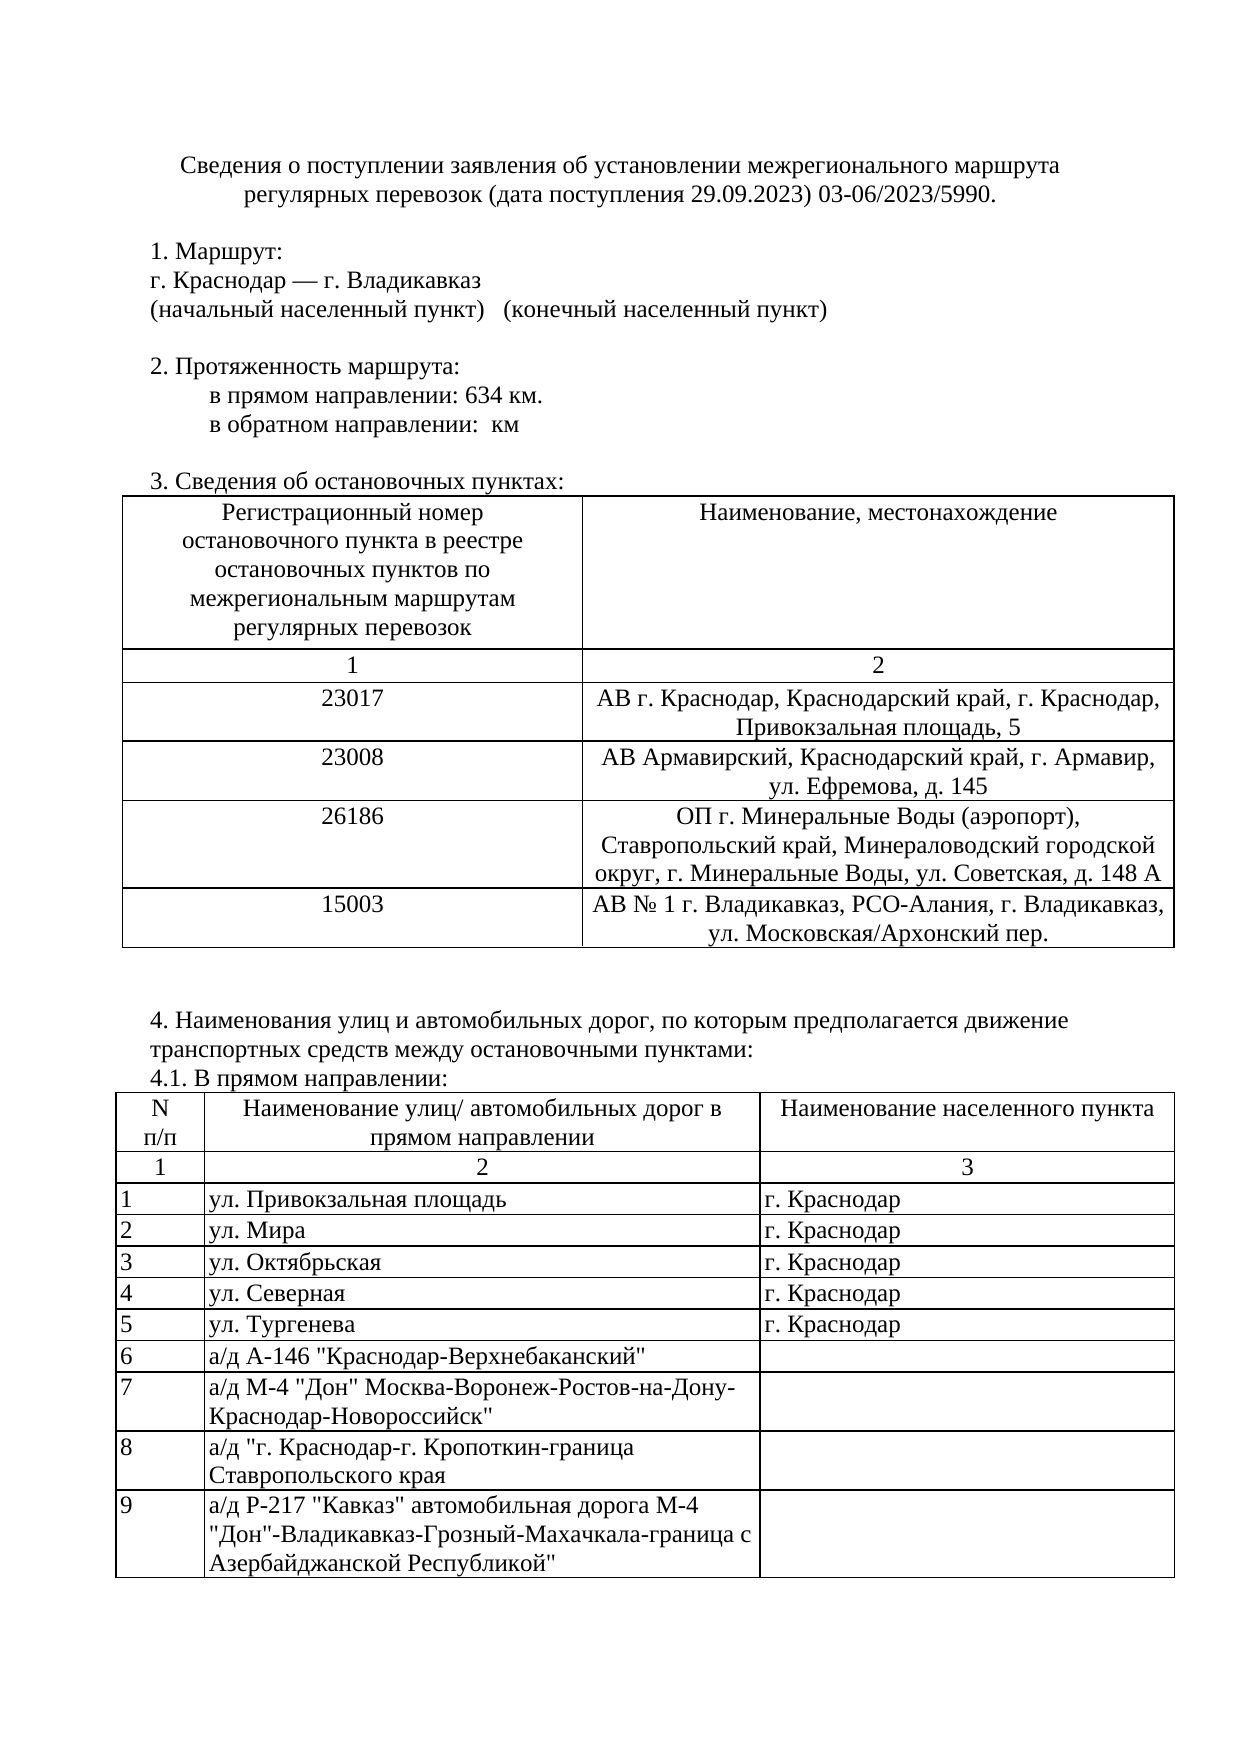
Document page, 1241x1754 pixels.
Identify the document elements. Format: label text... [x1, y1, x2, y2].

text 2. Протяженность маршрута: [150, 351, 1090, 380]
table_cell 1 [117, 1152, 204, 1182]
text 3. Сведения об остановочных пунктах: [150, 466, 1090, 495]
table_cell ул. Северная [205, 1278, 759, 1308]
table_cell 2 [583, 650, 1173, 681]
table_cell [761, 1341, 1174, 1371]
table_cell [761, 1491, 1174, 1577]
text 4.1. В прямом направлении: [150, 1063, 1090, 1092]
text 4. Наименования улиц и автомобильных дорог, по которым предполагается движение транспортных средств между остановочными пунктами: [150, 1005, 1090, 1063]
table_cell г. Краснодар [761, 1310, 1174, 1339]
table_cell 15003 [123, 889, 582, 946]
table_cell ул. Тургенева [205, 1310, 759, 1339]
table_cell [761, 1432, 1174, 1489]
table_cell г. Краснодар [761, 1184, 1174, 1214]
text 1. Маршрут: [150, 236, 1090, 265]
table_cell 9 [117, 1491, 204, 1577]
table_header Наименование, местонахождение [583, 497, 1173, 648]
table_header Регистрационный номер остановочного пункта в реестре остановочных пунктов по межрегиональным маршрутам регулярных перевозок [123, 497, 582, 648]
table_header Наименование улиц/ автомобильных дорог в прямом направлении [205, 1093, 759, 1151]
table_header Наименование населенного пункта [761, 1093, 1174, 1151]
table_cell ул. Привокзальная площадь [205, 1184, 759, 1214]
table_cell 26186 [123, 801, 582, 887]
table_cell а/д "г. Краснодар-г. Кропоткин-граница Ставропольского края [205, 1432, 759, 1489]
text г. Краснодар — г. Владикавказ [150, 265, 1090, 294]
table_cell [205, 1491, 759, 1577]
table_cell г. Краснодар [761, 1278, 1174, 1308]
table_cell ул. Мира [205, 1215, 759, 1245]
table_cell 5 [117, 1310, 204, 1339]
table_cell 23008 [123, 742, 582, 799]
text (начальный населенный пункт) (конечный населенный пункт) [150, 294, 1090, 322]
table_cell АВ № 1 г. Владикавказ, РСО-Алания, г. Владикавказ, ул. Московская/Архонский пер. [583, 889, 1173, 946]
table_cell [761, 1373, 1174, 1430]
table_cell а/д М-4 "Дон" Москва-Воронеж-Ростов-на-Дону-Краснодар-Новороссийск" [205, 1373, 759, 1430]
table_cell 6 [117, 1341, 204, 1371]
table_cell а/д А-146 "Краснодар-Верхнебаканский" [205, 1341, 759, 1371]
text в прямом направлении: 634 км. [150, 380, 1090, 409]
table_cell АВ Армавирский, Краснодарский край, г. Армавир, ул. Ефремова, д. 145 [583, 742, 1173, 799]
table_cell г. Краснодар [761, 1247, 1174, 1277]
table_cell 7 [117, 1373, 204, 1430]
table_cell 1 [123, 650, 582, 681]
table_cell 2 [117, 1215, 204, 1245]
table_cell ул. Октябрьская [205, 1247, 759, 1277]
text в обратном направлении: км [150, 409, 1090, 437]
text Сведения о поступлении заявления об установлении межрегионального маршрута регулярных перевозок (дата поступления 29.09.2023) 03-06/2023/5990. [150, 150, 1090, 207]
table_cell ОП г. Минеральные Воды (аэропорт), Ставропольский край, Минераловодский городской округ, г. Минеральные Воды, ул. Советская, д. 148 А [583, 801, 1173, 887]
table_cell 3 [117, 1247, 204, 1277]
table_cell г. Краснодар [761, 1215, 1174, 1245]
table_cell 1 [117, 1184, 204, 1214]
table_cell 2 [205, 1152, 759, 1182]
table_header N п/п [117, 1093, 204, 1151]
table_cell 4 [117, 1278, 204, 1308]
table_cell 23017 [123, 683, 582, 740]
table_cell АВ г. Краснодар, Краснодарский край, г. Краснодар, Привокзальная площадь, 5 [583, 683, 1173, 740]
table_cell 8 [117, 1432, 204, 1489]
table_cell 3 [761, 1152, 1174, 1182]
